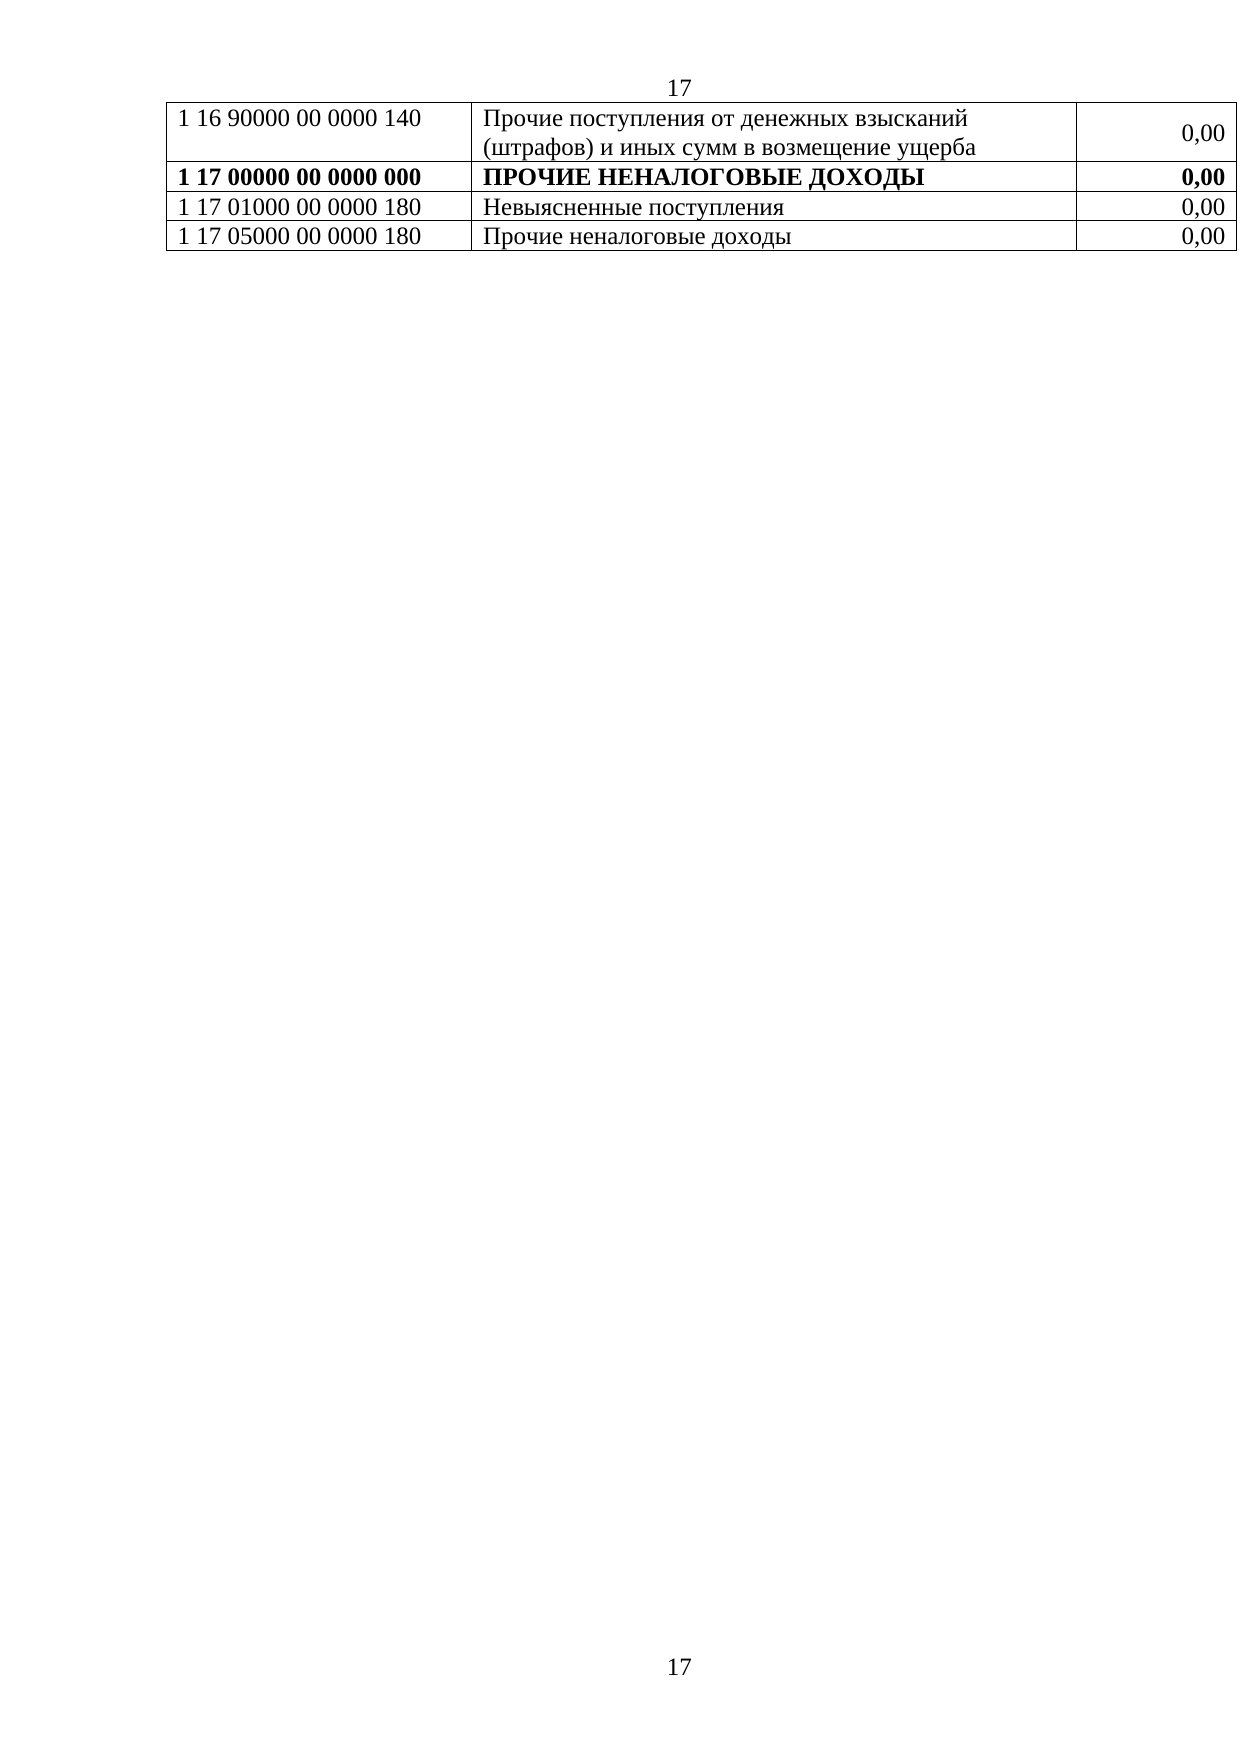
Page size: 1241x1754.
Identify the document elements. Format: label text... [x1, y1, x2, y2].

table_cell 0,00 [1077, 221, 1236, 250]
table_cell Прочие неналоговые доходы [472, 221, 1076, 250]
table_cell Невыясненные поступления [472, 192, 1076, 220]
table_cell 0,00 [1077, 192, 1236, 220]
table_cell 0,00 [1077, 103, 1236, 161]
table_cell 1 17 01000 00 0000 180 [167, 192, 471, 220]
table_cell 1 17 05000 00 0000 180 [167, 221, 471, 250]
table_cell ПРОЧИЕ НЕНАЛОГОВЫЕ ДОХОДЫ [472, 162, 1076, 191]
table_cell 1 17 00000 00 0000 000 [167, 162, 471, 191]
table_cell 1 16 90000 00 0000 140 [167, 103, 471, 161]
table_cell 0,00 [1077, 162, 1236, 191]
table_cell Прочие поступления от денежных взысканий (штрафов) и иных сумм в возмещение ущерба [472, 103, 1076, 161]
